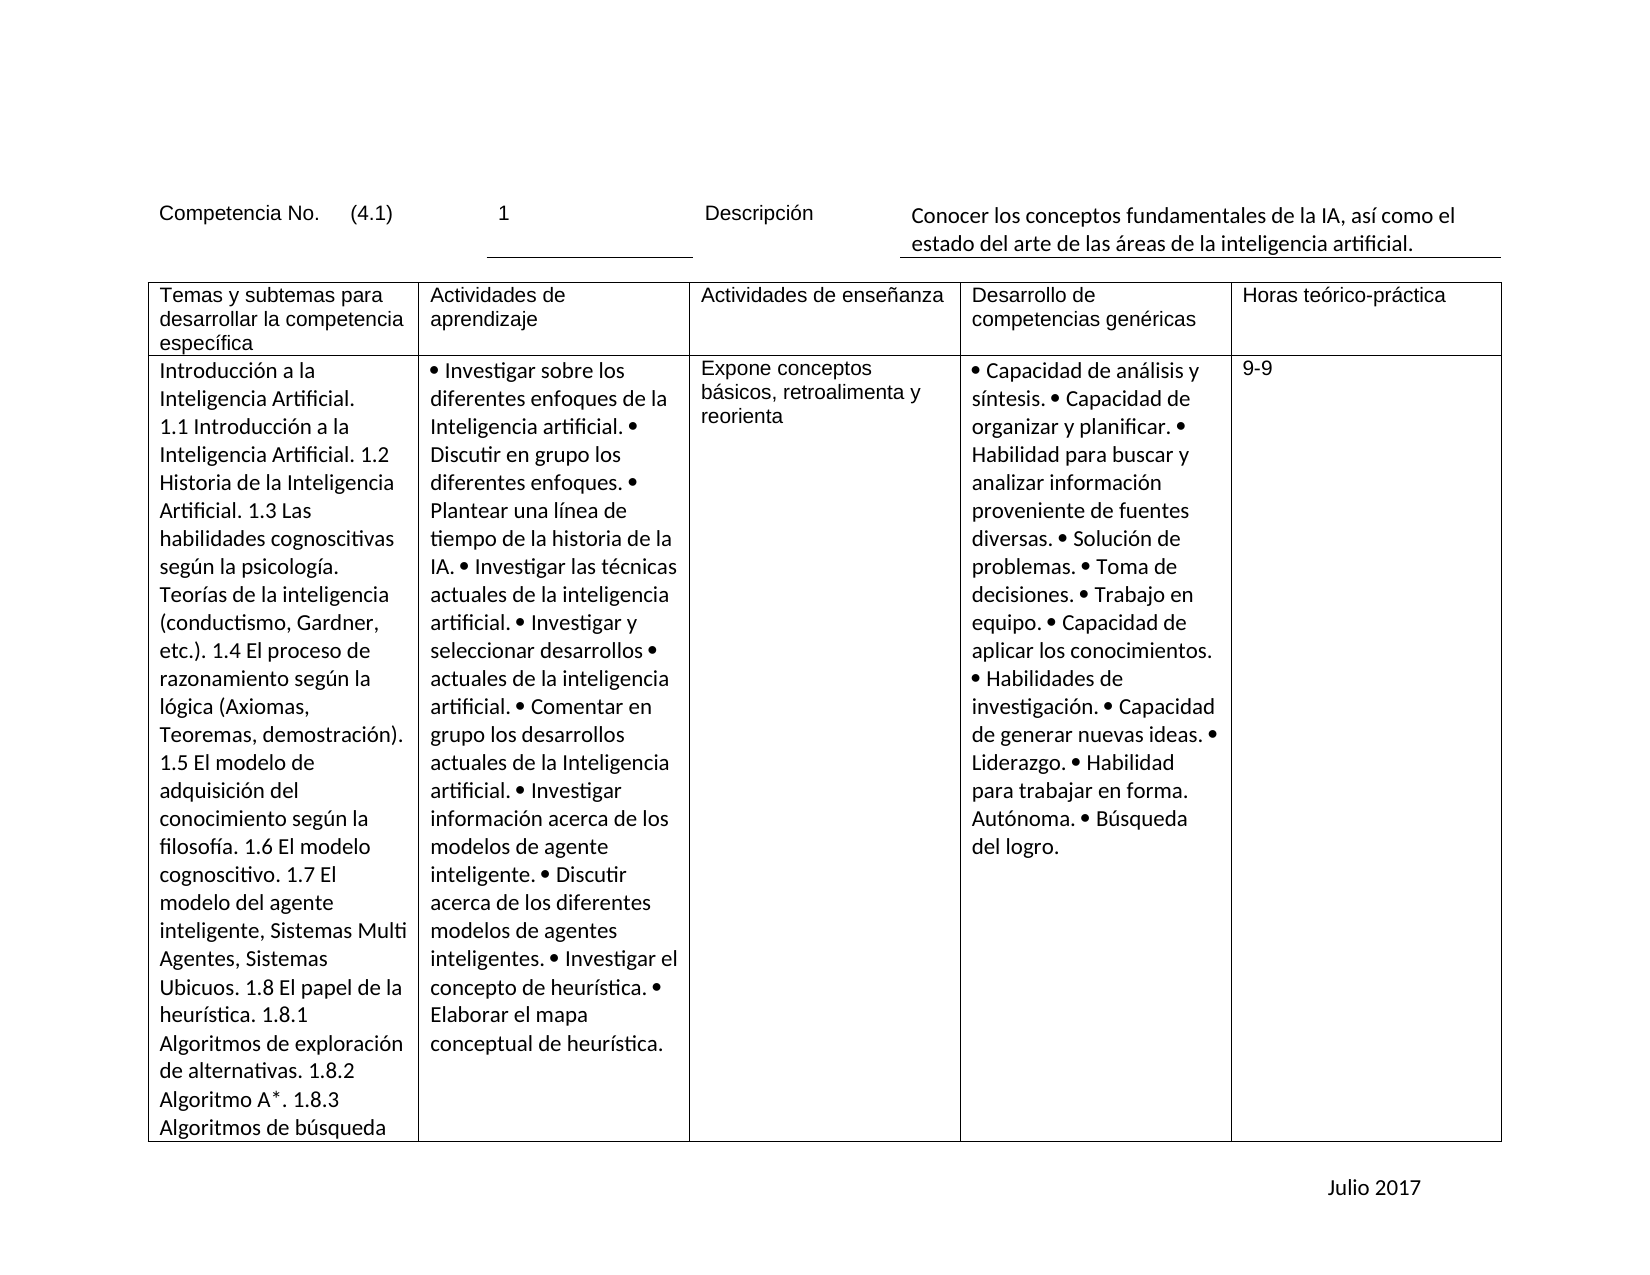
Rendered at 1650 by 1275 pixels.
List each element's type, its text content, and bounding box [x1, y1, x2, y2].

table_header Descripción [693, 201, 900, 257]
table_header Actividades de enseñanza [690, 283, 960, 355]
table_header Horas teórico-práctica [1232, 283, 1501, 355]
table_header Desarrollo de competencias genéricas [961, 283, 1231, 355]
table_header Conocer los conceptos fundamentales de la IA, así como el estado del arte de las áreas de la inteligencia artificial. [900, 201, 1501, 257]
table_header Actividades de aprendizaje [419, 283, 689, 355]
table_cell 9-9 [1232, 356, 1501, 1141]
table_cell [690, 356, 960, 1141]
table_header 1 [487, 201, 693, 257]
table_header Competencia No. [148, 201, 339, 257]
table_header (4.1) [339, 201, 487, 257]
table_header Temas y subtemas para desarrollar la competencia específica [149, 283, 418, 355]
